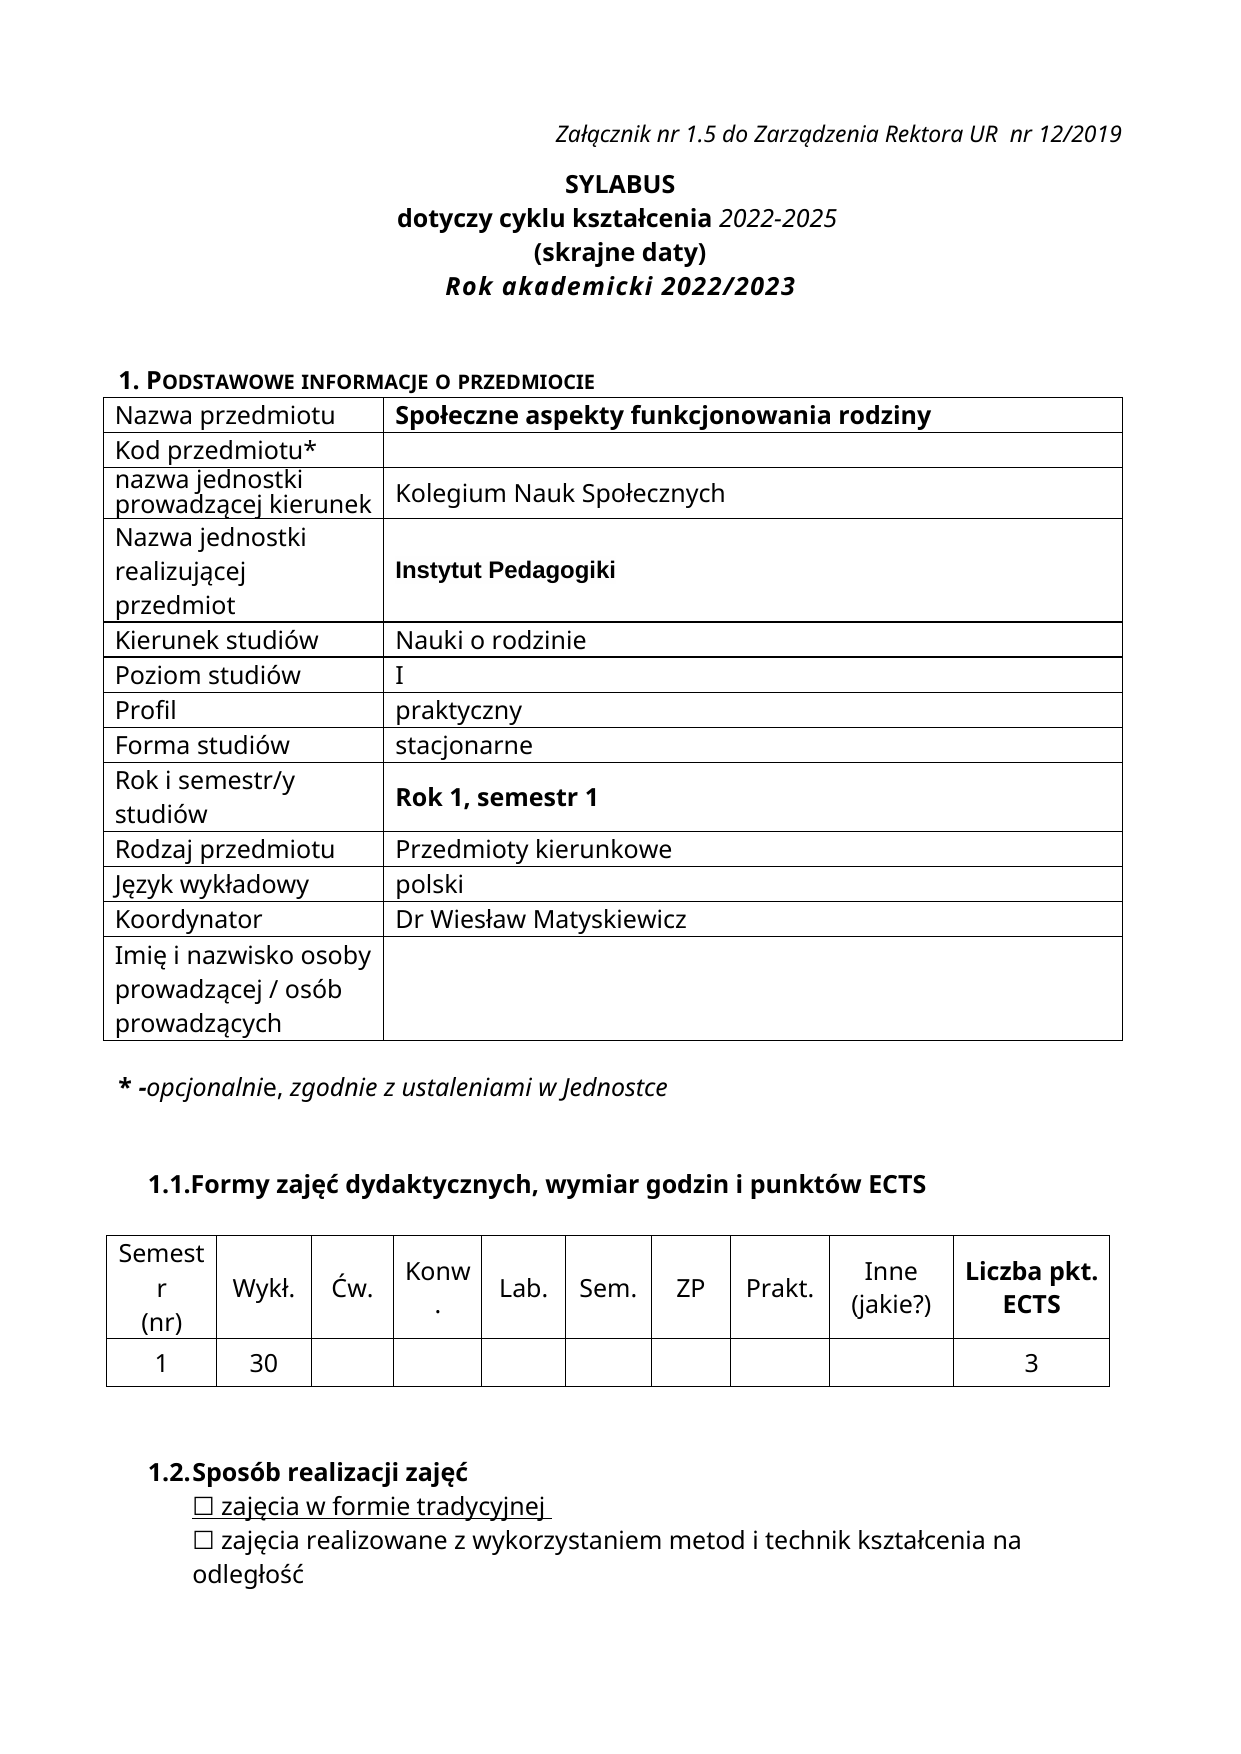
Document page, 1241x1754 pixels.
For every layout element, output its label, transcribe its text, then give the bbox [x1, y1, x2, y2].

text 1.1.Formy zajęć dydaktycznych, wymiar godzin i punktów ECTS [148, 1167, 1122, 1201]
table_header Ćw. [312, 1236, 393, 1338]
text 1.2. Sposób realizacji zajęć [148, 1455, 1122, 1489]
table_header Semestr (nr) [107, 1236, 216, 1338]
title dotyczy cyklu kształcenia 2022-2025 (skrajne daty) [118, 201, 1122, 269]
table_header Nazwa przedmiotu [104, 398, 383, 432]
text Załącznik nr 1.5 do Zarządzenia Rektora UR nr 12/2019 [118, 118, 1122, 149]
table_header Liczba pkt. ECTS [954, 1236, 1109, 1338]
table_header Inne (jakie?) [830, 1236, 953, 1338]
table_cell [394, 1339, 481, 1386]
table_cell Nazwa jednostki realizującej przedmiot [104, 519, 383, 621]
table_cell Instytut Pedagogiki [384, 519, 1122, 621]
text ☐ zajęcia w formie tradycyjnej [192, 1489, 1122, 1523]
table_cell [312, 1339, 393, 1386]
table_header Lab. [482, 1236, 565, 1338]
text * -opcjonalnie, zgodnie z ustaleniami w Jednostce [118, 1070, 1122, 1104]
table_cell polski [384, 867, 1122, 901]
table_cell Dr Wiesław Matyskiewicz [384, 902, 1122, 936]
table_cell Kierunek studiów [104, 623, 383, 656]
table_header Wykł. [217, 1236, 311, 1338]
table_header ZP [652, 1236, 730, 1338]
table_cell Przedmioty kierunkowe [384, 832, 1122, 866]
table_cell 1 [107, 1339, 216, 1386]
table_cell praktyczny [384, 693, 1122, 727]
table_cell Rodzaj przedmiotu [104, 832, 383, 866]
table_cell Nauki o rodzinie [384, 623, 1122, 656]
subtitle Rok akademicki 2022/2023 [118, 269, 1122, 303]
table_header Sem. [566, 1236, 651, 1338]
table_cell Język wykładowy [104, 867, 383, 901]
table_header Społeczne aspekty funkcjonowania rodziny [384, 398, 1122, 432]
table_cell Kolegium Nauk Społecznych [384, 468, 1122, 518]
table_cell [652, 1339, 730, 1386]
text SYLABUS [118, 167, 1122, 201]
table_cell Koordynator [104, 902, 383, 936]
table_cell stacjonarne [384, 728, 1122, 762]
table_cell 30 [217, 1339, 311, 1386]
table_cell [830, 1339, 953, 1386]
text 1. Podstawowe informacje o przedmiocie [118, 363, 1122, 397]
text ☐ zajęcia realizowane z wykorzystaniem metod i technik kształcenia na odległość [192, 1523, 1122, 1591]
table_cell Kod przedmiotu* [104, 433, 383, 467]
table_cell [566, 1339, 651, 1386]
table_header Prakt. [731, 1236, 829, 1338]
table_cell Rok 1, semestr 1 [384, 763, 1122, 831]
table_cell Poziom studiów [104, 658, 383, 692]
table_cell [731, 1339, 829, 1386]
table_header Konw. [394, 1236, 481, 1338]
table_cell Imię i nazwisko osoby prowadzącej / osób prowadzących [104, 937, 383, 1039]
table_cell Profil [104, 693, 383, 727]
table_cell [384, 433, 1122, 467]
table_cell 3 [954, 1339, 1109, 1386]
table_cell Rok i semestr/y studiów [104, 763, 383, 831]
table_cell I [384, 658, 1122, 692]
table_cell [384, 937, 1122, 1039]
table_cell [482, 1339, 565, 1386]
table_cell nazwa jednostki prowadzącej kierunek [104, 468, 383, 518]
table_cell Forma studiów [104, 728, 383, 762]
